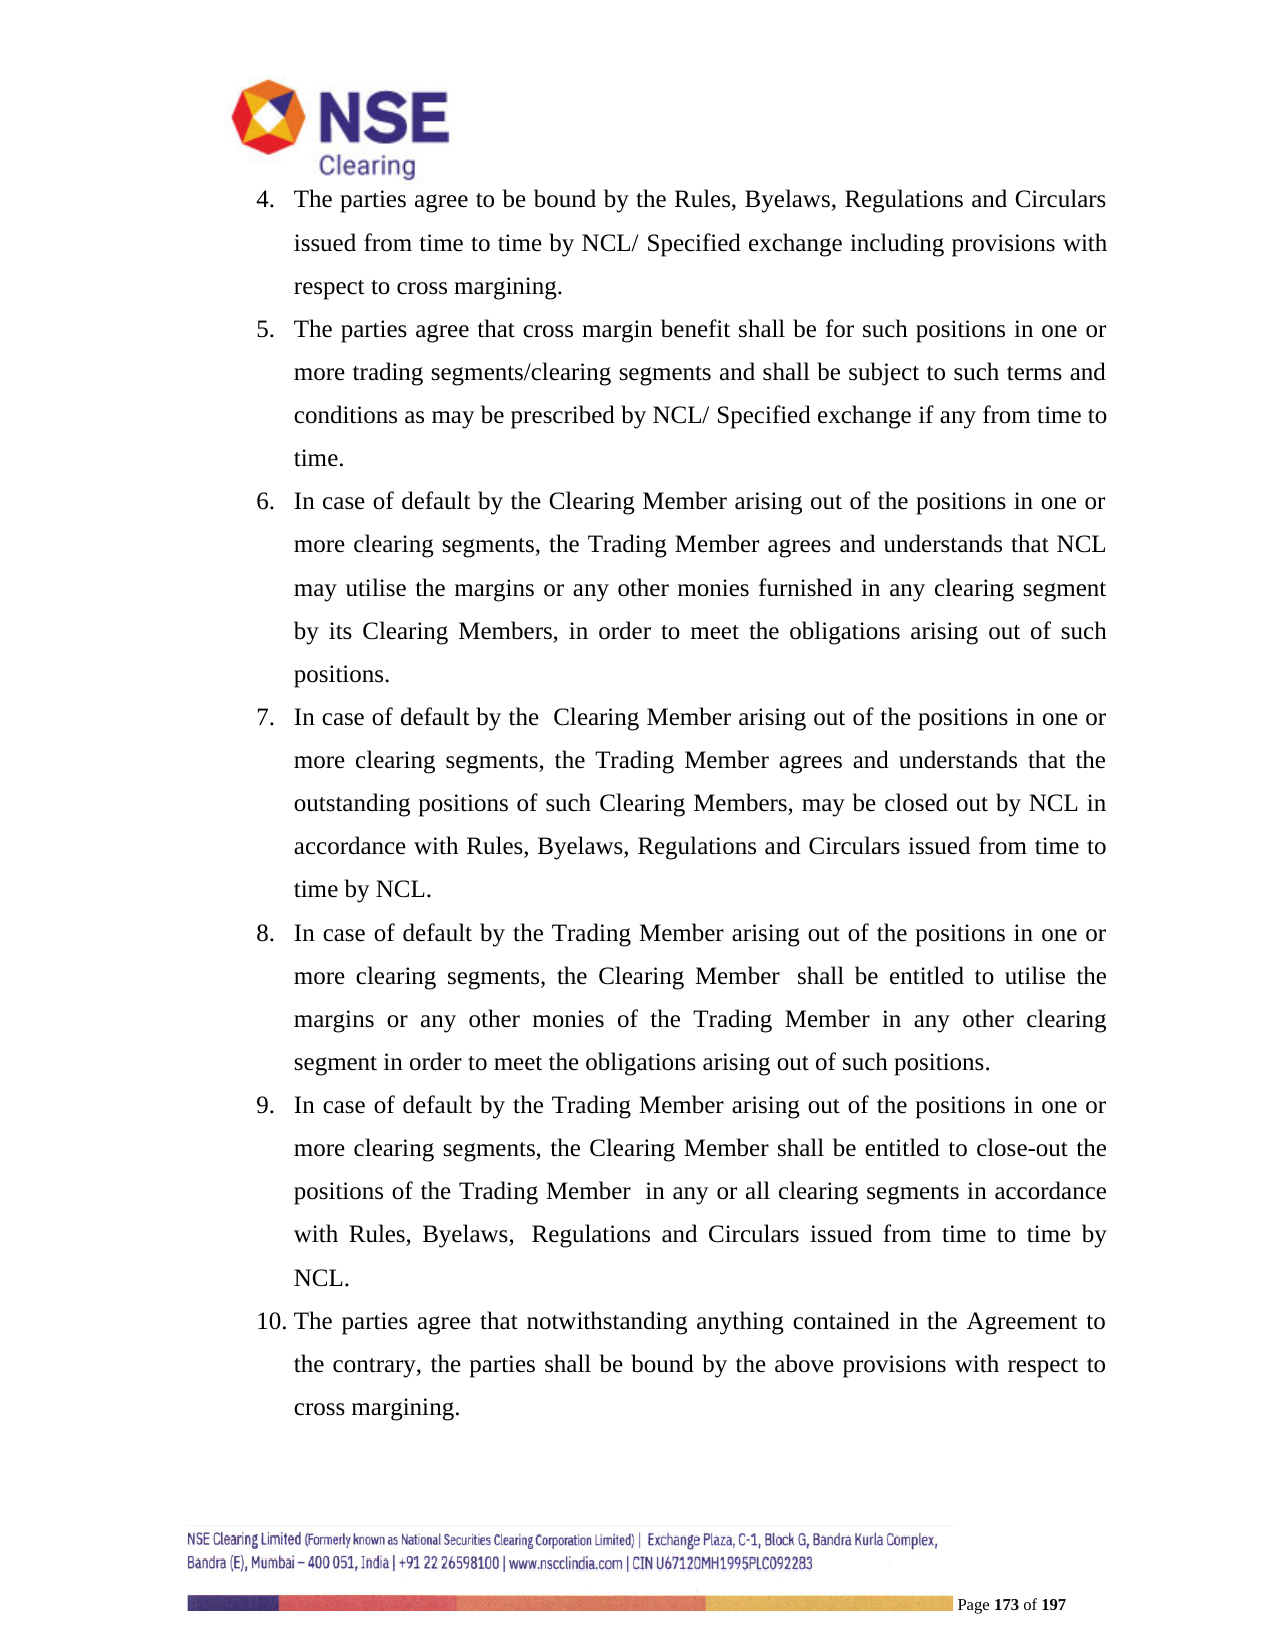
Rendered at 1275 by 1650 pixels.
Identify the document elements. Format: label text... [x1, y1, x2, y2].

list In case of default by the Clearing Member arising out of the positions in one or more clearing segments, the Trading Member agrees and understands that NCL may utilise the margins or any other monies furnished in any clearing segment by its Clearing Members, in order to meet the obligations arising out of such positions. [256, 486, 1107, 688]
list In case of default by the Trading Member arising out of the positions in one or more clearing segments, the Clearing Member shall be entitled to close-out the positions of the Trading Member in any or all clearing segments in accordance with Rules, Byelaws, Regulations and Circulars issued from time to time by NCL. [256, 1090, 1107, 1291]
list In case of default by the Clearing Member arising out of the positions in one or more clearing segments, the Trading Member agrees and understands that the outstanding positions of such Clearing Members, may be closed out by NCL in accordance with Rules, Byelaws, Regulations and Circulars issued from time to time by NCL. [256, 702, 1107, 903]
picture [187, 1525, 954, 1611]
list The parties agree to be bound by the Rules, Byelaws, Regulations and Circulars issued from time to time by NCL/ Specified exchange including provisions with respect to cross margining. [256, 184, 1107, 299]
list In case of default by the Trading Member arising out of the positions in one or more clearing segments, the Clearing Member shall be entitled to utilise the margins or any other monies of the Trading Member in any other clearing segment in order to meet the obligations arising out of such positions. [256, 918, 1107, 1076]
picture [187, 75, 493, 185]
list The parties agree that cross margin benefit shall be for such positions in one or more trading segments/clearing segments and shall be subject to such terms and conditions as may be prescribed by NCL/ Specified exchange if any from time to time. [256, 314, 1107, 472]
list The parties agree that notwithstanding anything contained in the Agreement to the contrary, the parties shall be bound by the above provisions with respect to cross margining. [256, 1306, 1107, 1421]
